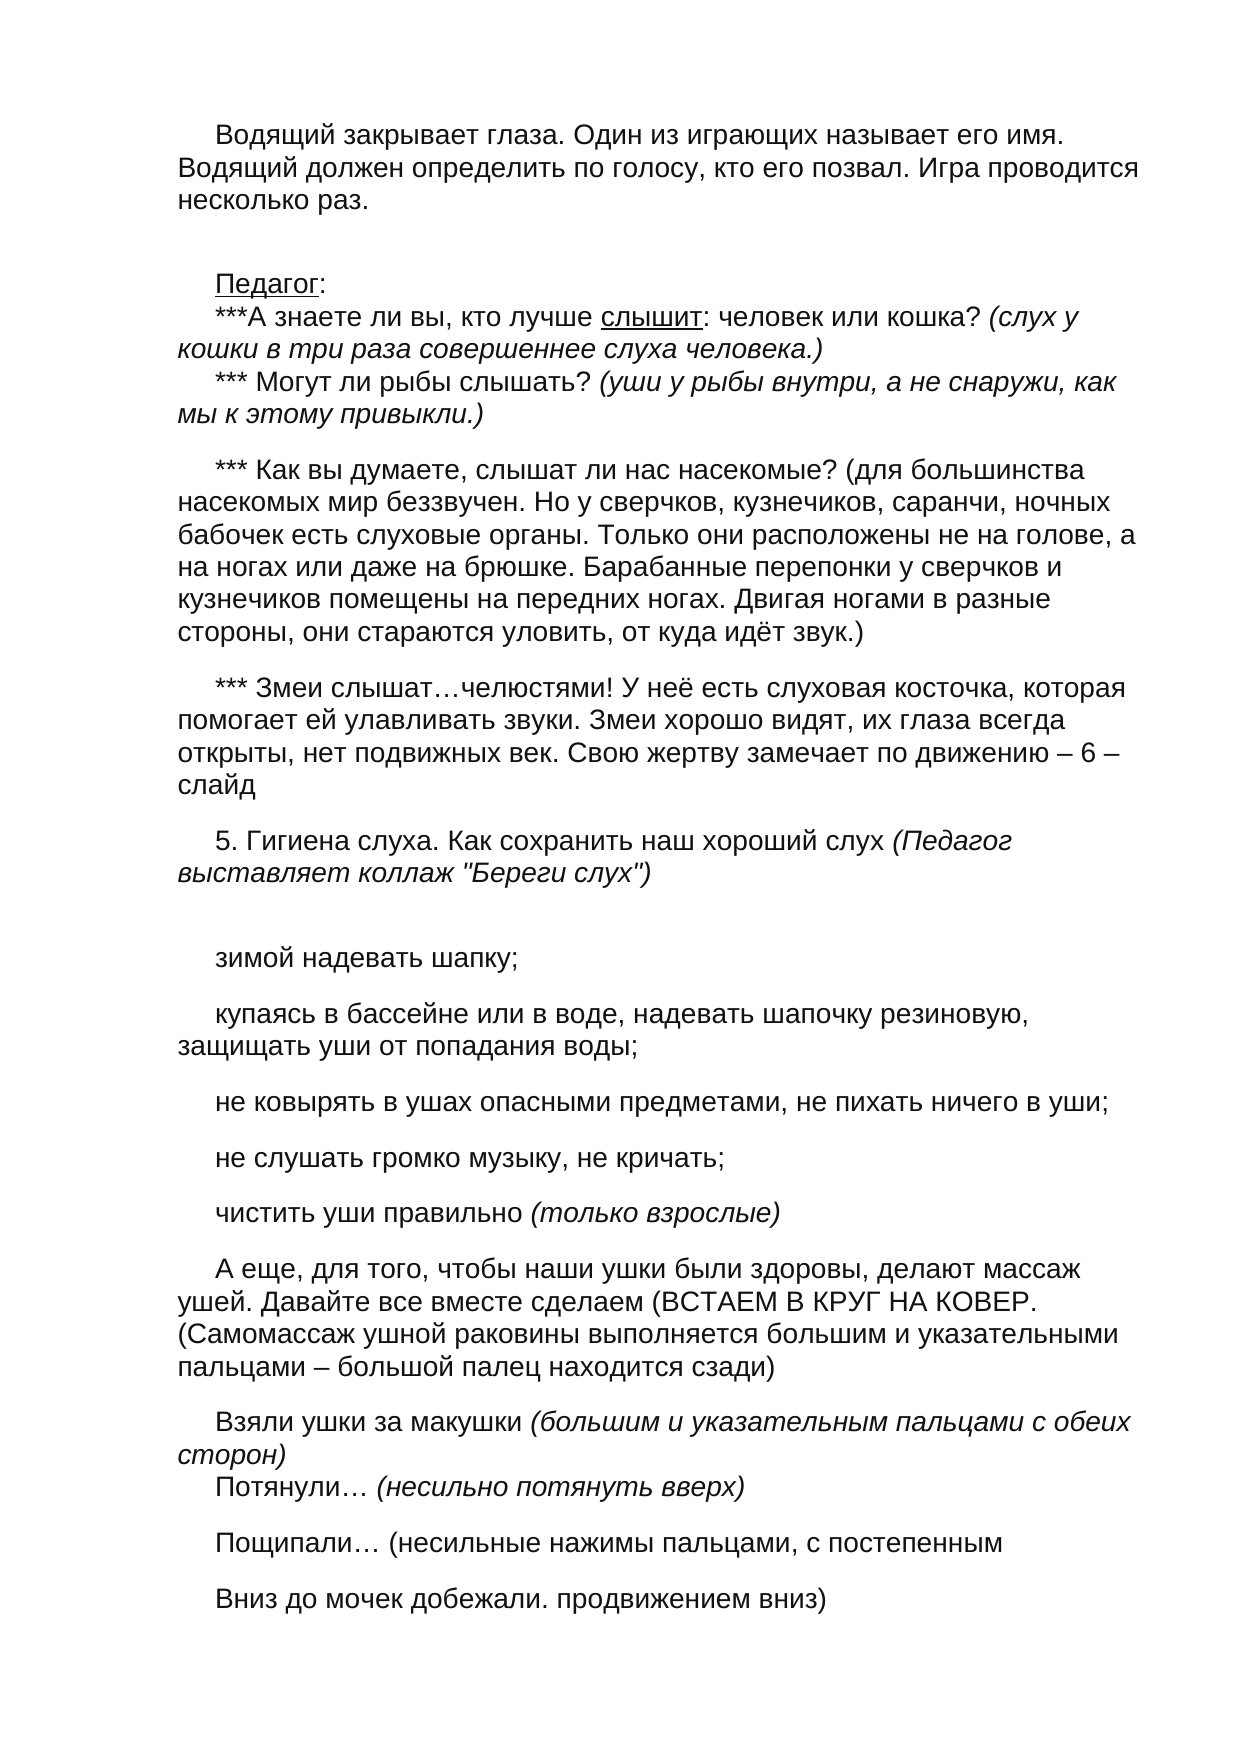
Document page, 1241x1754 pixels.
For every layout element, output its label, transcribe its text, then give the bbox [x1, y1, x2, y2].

text *** Как вы думаете, слышат ли нас насекомые? (для большинства насекомых мир беззвучен. Но у сверчков, кузнечиков, саранчи, ночных бабочек есть слуховые органы. Только они расположены не на голове, а на ногах или даже на брюшке. Барабанные перепонки у сверчков и кузнечиков помещены на передних ногах. Двигая ногами в разные стороны, они стараются уловить, от куда идёт звук.) [177, 453, 1152, 647]
text *** Змеи слышат…челюстями! У неё есть слуховая косточка, которая помогает ей улавливать звуки. Змеи хорошо видят, их глаза всегда открыты, нет подвижных век. Свою жертву замечает по движению – 6 – слайд [177, 671, 1152, 800]
text не ковырять в ушах опасными предметами, не пихать ничего в уши; [177, 1085, 1152, 1117]
text Потянули… (несильно потянуть вверх) [177, 1470, 1152, 1502]
text Педагог: [177, 267, 1152, 300]
text Водящий закрывает глаза. Один из играющих называет его имя. Водящий должен определить по голосу, кто его позвал. Игра проводится несколько раз. [177, 118, 1152, 215]
text зимой надевать шапку; [177, 941, 1152, 973]
text Пощипали… (несильные нажимы пальцами, с постепенным [177, 1526, 1152, 1558]
text *** Могут ли рыбы слышать? (уши у рыбы внутри, а не снаружи, как мы к этому привыкли.) [177, 365, 1152, 429]
text чистить уши правильно (только взрослые) [177, 1196, 1152, 1229]
text ***А знаете ли вы, кто лучше слышит: человек или кошка? (слух у кошки в три раза совершеннее слуха человека.) [177, 300, 1152, 365]
text Взяли ушки за макушки (большим и указательным пальцами с обеих сторон) [177, 1405, 1152, 1470]
text 5. Гигиена слуха. Как сохранить наш хороший слух (Педагог выставляет коллаж "Береги слух") [177, 824, 1152, 888]
text Вниз до мочек добежали. продвижением вниз) [177, 1582, 1152, 1614]
text купаясь в бассейне или в воде, надевать шапочку резиновую, защищать уши от попадания воды; [177, 997, 1152, 1061]
text не слушать громко музыку, не кричать; [177, 1141, 1152, 1173]
text А еще, для того, чтобы наши ушки были здоровы, делают массаж ушей. Давайте все вместе сделаем (ВСТАЕМ В КРУГ НА КОВЕР. (Самомассаж ушной раковины выполняется большим и указательными пальцами – большой палец находится сзади) [177, 1252, 1152, 1382]
